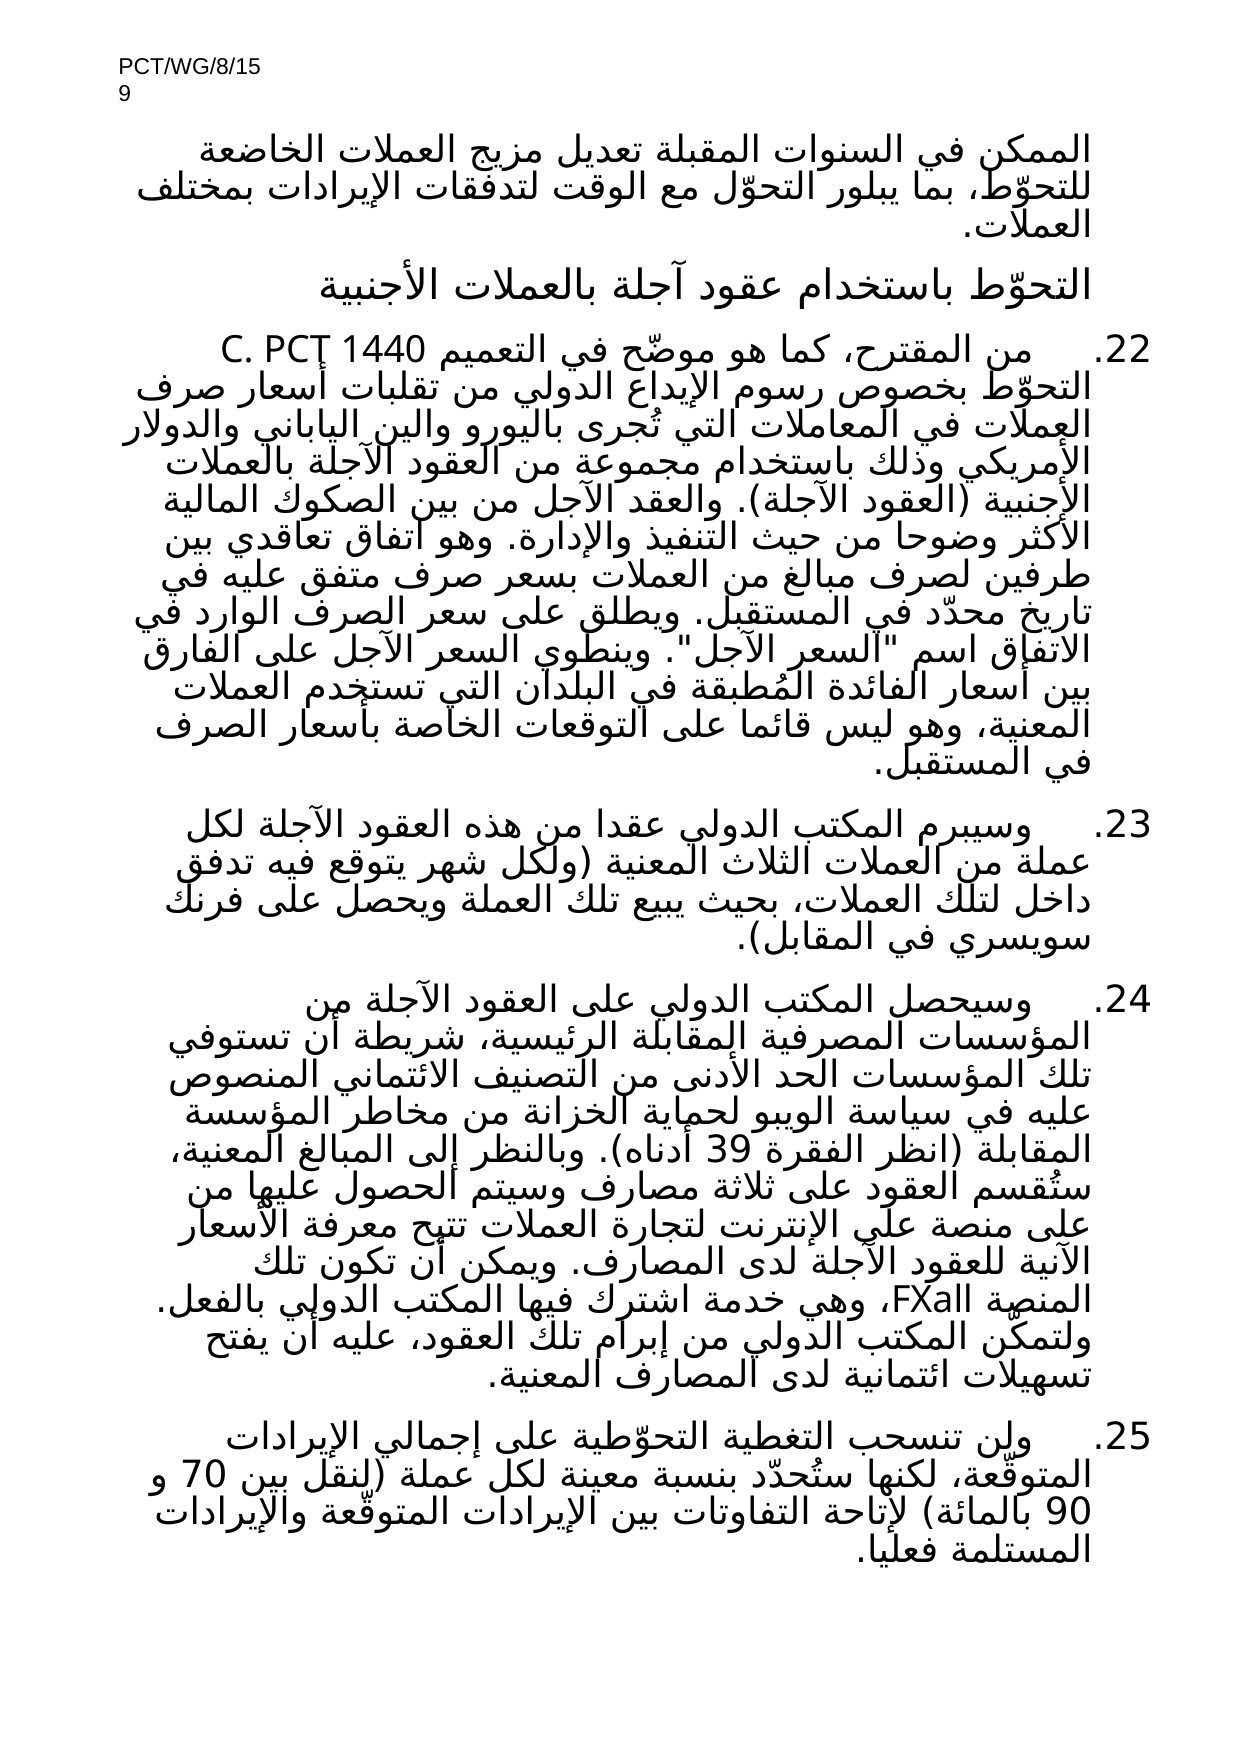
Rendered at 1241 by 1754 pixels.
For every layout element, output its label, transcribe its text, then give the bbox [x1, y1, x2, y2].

text من المقترح، كما هو موضّح في التعميم C. PCT 1440 التحوّط بخصوص رسوم الإيداع الدولي من تقلبات أسعار صرف العملات في المعاملات التي تُجرى باليورو والين الياباني والدولار الأمريكي وذلك باستخدام مجموعة من العقود الآجلة بالعملات الأجنبية (العقود الآجلة). والعقد الآجل من بين الصكوك المالية الأكثر وضوحا من حيث التنفيذ والإدارة. وهو اتفاق تعاقدي بين طرفين لصرف مبالغ من العملات بسعر صرف متفق عليه في تاريخ محدّد في المستقبل. ويطلق على سعر الصرف الوارد في الاتفاق اسم "السعر الآجل". وينطوي السعر الآجل على الفارق بين أسعار الفائدة المُطبقة في البلدان التي تستخدم العملات المعنية، وهو ليس قائما على التوقعات الخاصة بأسعار الصرف في المستقبل. [118, 332, 1092, 782]
list التحوّط باستخدام عقود آجلة بالعملات الأجنبية [118, 270, 1092, 307]
text ولن تنسحب التغطية التحوّطية على إجمالي الإيرادات المتوقّعة، لكنها ستُحدّد بنسبة معينة لكل عملة (لنقل بين 70 و90 بالمائة) لإتاحة التفاوتات بين الإيرادات المتوقّعة والإيرادات المستلمة فعليا. [118, 1420, 1092, 1570]
text وسيحصل المكتب الدولي على العقود الآجلة من المؤسسات المصرفية المقابلة الرئيسية، شريطة أن تستوفي تلك المؤسسات الحد الأدنى من التصنيف الائتماني المنصوص عليه في سياسة الويبو لحماية الخزانة من مخاطر المؤسسة المقابلة (انظر الفقرة 39 أدناه). وبالنظر إلى المبالغ المعنية، ستُقسم العقود على ثلاثة مصارف وسيتم الحصول عليها من على منصة على الإنترنت لتجارة العملات تتيح معرفة الأسعار الآنية للعقود الآجلة لدى المصارف. ويمكن أن تكون تلك المنصة FXall، وهي خدمة اشترك فيها المكتب الدولي بالفعل. ولتمكّن المكتب الدولي من إبرام تلك العقود، عليه أن يفتح تسهيلات ائتمانية لدى المصارف المعنية. [118, 982, 1092, 1395]
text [118, 132, 1092, 245]
text وسيبرم المكتب الدولي عقدا من هذه العقود الآجلة لكل عملة من العملات الثلاث المعنية (ولكل شهر يتوقع فيه تدفق داخل لتلك العملات، بحيث يبيع تلك العملة ويحصل على فرنك سويسري في المقابل). [118, 807, 1092, 957]
